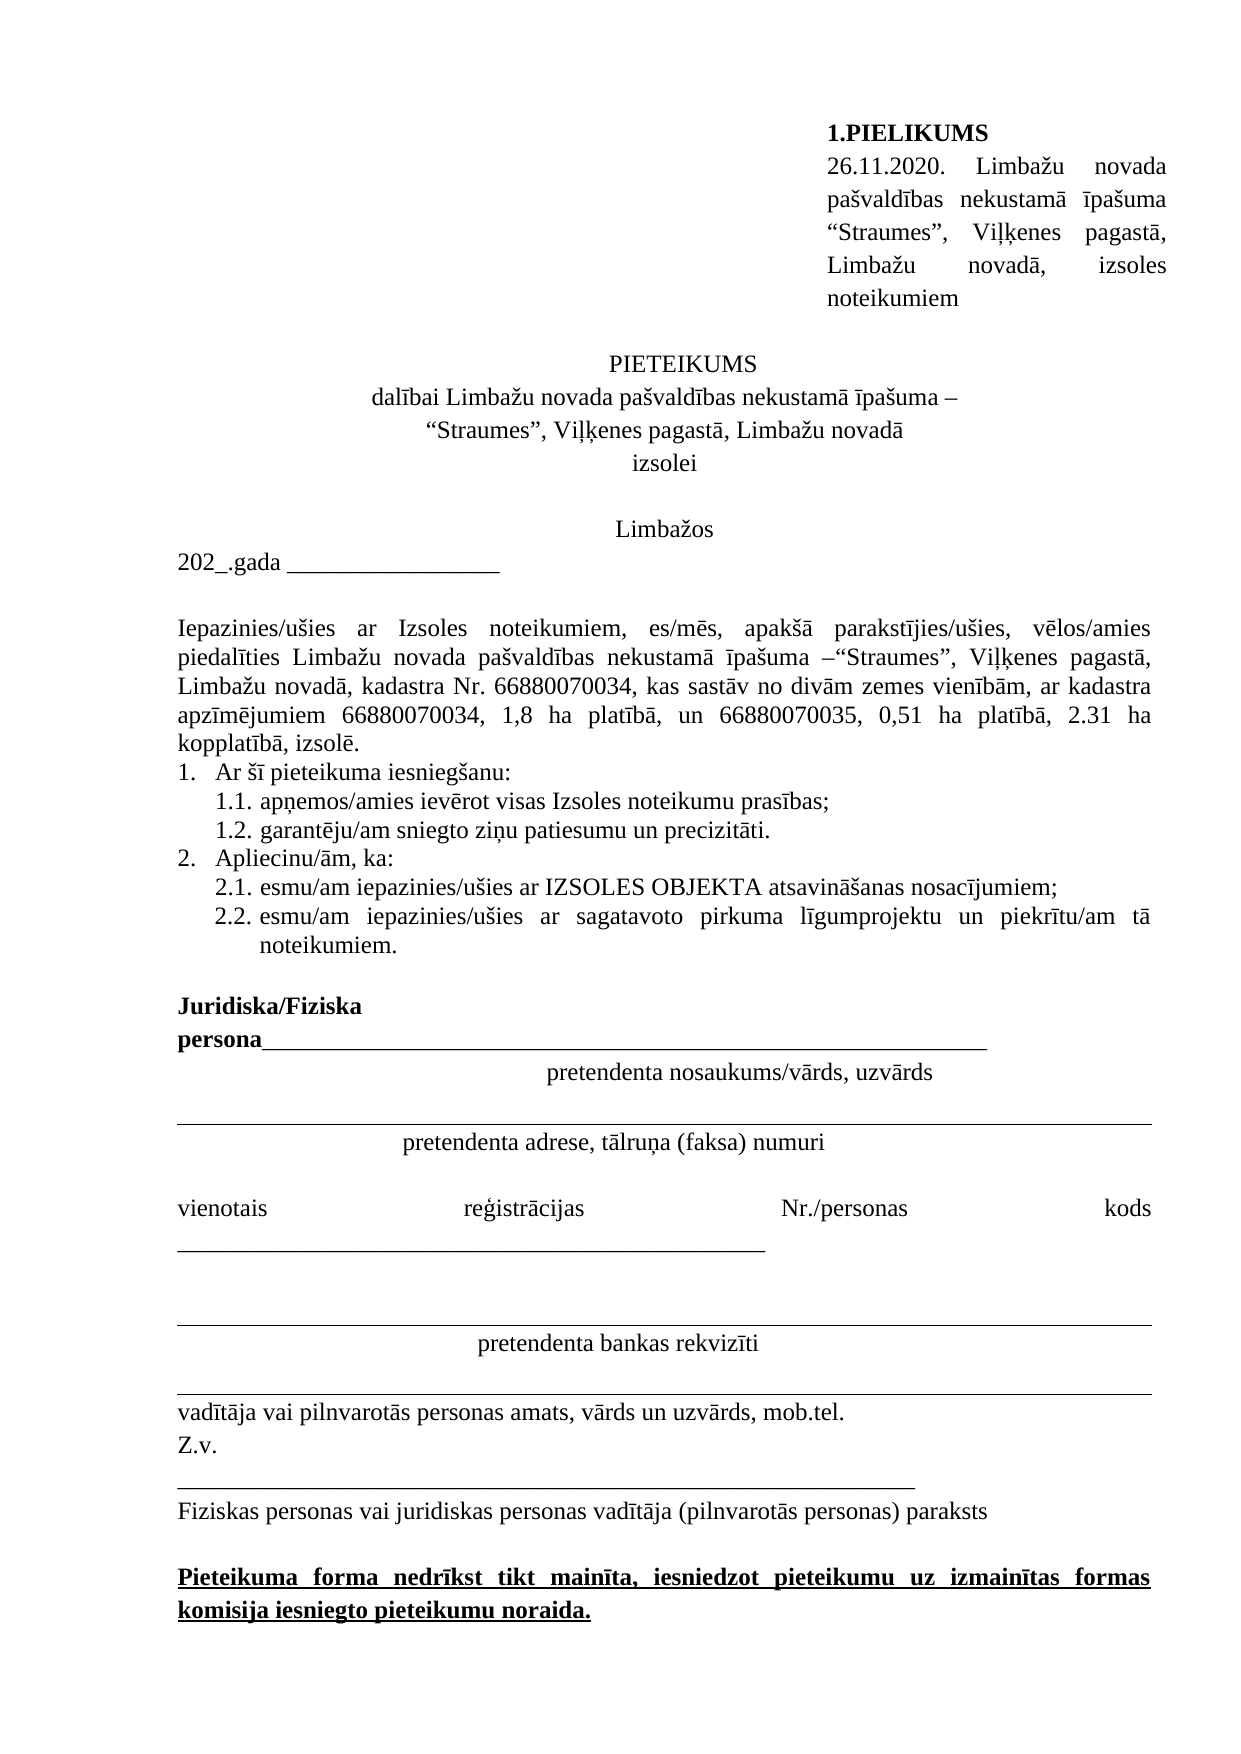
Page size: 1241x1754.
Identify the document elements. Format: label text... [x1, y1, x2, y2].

text vadītāja vai pilnvarotās personas amats, vārds un uzvārds, mob.tel. [177, 1395, 1152, 1426]
text 1.pielikums [827, 118, 1152, 147]
text Fiziskas personas vai juridiskas personas vadītāja (pilnvarotās personas) paraksts [177, 1496, 1152, 1525]
text 202_.gada _________________ [177, 547, 1152, 576]
list apņemos/amies ievērot visas Izsoles noteikumu prasības; [215, 786, 1152, 815]
text Limbažos [177, 514, 1152, 543]
text izsolei [177, 448, 1152, 477]
list Ar šī pieteikuma iesniegšanu: [177, 757, 1152, 786]
text Z.v. ___________________________________________________________ [177, 1430, 1152, 1492]
text Iepazinies/ušies ar Izsoles noteikumiem, es/mēs, apakšā parakstījies/ušies, vēlos/amies piedalīties Limbažu novada pašvaldības nekustamā īpašuma –“Straumes”, Viļķenes pagastā, Limbažu novadā, kadastra Nr. 66880070034, kas sastāv no divām zemes vienībām, ar kadastra apzīmējumiem 66880070034, 1,8 ha platībā, un 66880070035, 0,51 ha platībā, 2.31 ha kopplatībā, izsolē. [177, 613, 1152, 757]
list Apliecinu/ām, ka: [177, 843, 1152, 872]
list esmu/am iepazinies/ušies ar sagatavoto pirkuma līgumprojektu un piekrītu/am tā noteikumiem. [214, 901, 1152, 958]
text dalībai Limbažu novada pašvaldības nekustamā īpašuma – [177, 382, 1152, 411]
list garantēju/am sniegto ziņu patiesumu un precizitāti. [215, 815, 1152, 843]
text pretendenta adrese, tālruņa (faksa) numuri [177, 1125, 1152, 1155]
list esmu/am iepazinies/ušies ar IZSOLES OBJEKTA atsavināšanas nosacījumiem; [215, 872, 1152, 901]
text “Straumes”, Viļķenes pagastā, Limbažu novadā [177, 415, 1152, 444]
text pretendenta nosaukums/vārds, uzvārds [177, 1057, 1152, 1086]
text pieteikums [214, 349, 1152, 378]
text pretendenta bankas rekvizīti [177, 1326, 1152, 1357]
text Pieteikuma forma nedrīkst tikt mainīta, iesniedzot pieteikumu uz izmainītas formas komisija iesniegto pieteikumu noraida. [177, 1562, 1152, 1624]
text vienotais reģistrācijas Nr./personas kods _______________________________________________ [177, 1193, 1152, 1254]
text Juridiska/Fiziska persona__________________________________________________________ [177, 991, 1152, 1053]
text 26.11.2020. Limbažu novada pašvaldības nekustamā īpašuma “Straumes”, Viļķenes pagastā, Limbažu novadā, izsoles noteikumiem [827, 151, 1166, 312]
